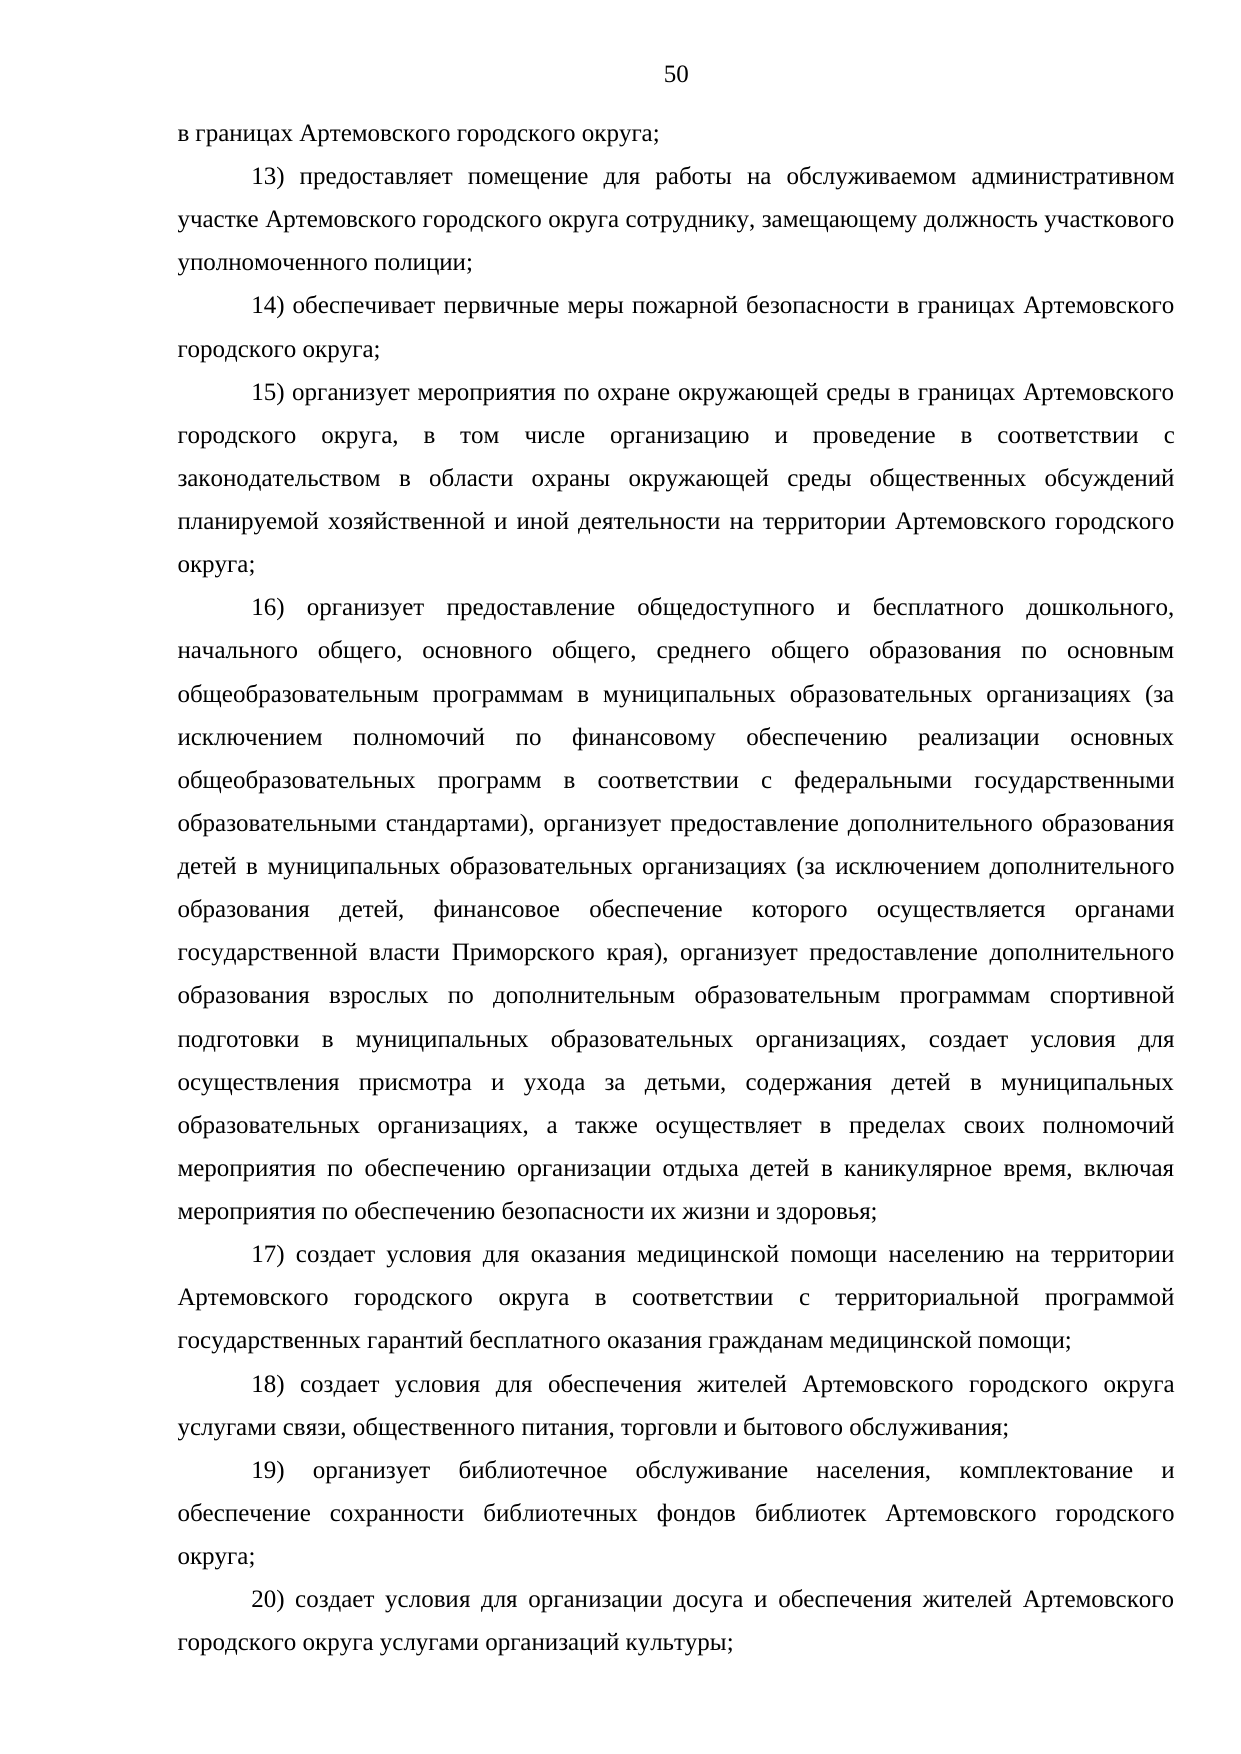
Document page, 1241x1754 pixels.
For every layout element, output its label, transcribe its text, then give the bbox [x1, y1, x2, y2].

text 20) создает условия для организации досуга и обеспечения жителей Артемовского городского округа услугами организаций культуры; [177, 1584, 1175, 1656]
text 13) предоставляет помещение для работы на обслуживаемом административном участке Артемовского городского округа сотруднику, замещающему должность участкового уполномоченного полиции; [177, 161, 1175, 276]
text 14) обеспечивает первичные меры пожарной безопасности в границах Артемовского городского округа; [177, 291, 1175, 362]
text 16) организует предоставление общедоступного и бесплатного дошкольного, начального общего, основного общего, среднего общего образования по основным общеобразовательным программам в муниципальных образовательных организациях (за исключением полномочий по финансовому обеспечению реализации основных общеобразовательных программ в соответствии с федеральными государственными образовательными стандартами), организует предоставление дополнительного образования детей в муниципальных образовательных организациях (за исключением дополнительного образования детей, финансовое обеспечение которого осуществляется органами государственной власти Приморского края), организует предоставление дополнительного образования взрослых по дополнительным образовательным программам спортивной подготовки в муниципальных образовательных организациях, создает условия для осуществления присмотра и ухода за детьми, содержания детей в муниципальных образовательных организациях, а также осуществляет в пределах своих полномочий мероприятия по обеспечению организации отдыха детей в каникулярное время, включая мероприятия по обеспечению безопасности их жизни и здоровья; [177, 592, 1175, 1225]
text 17) создает условия для оказания медицинской помощи населению на территории Артемовского городского округа в соответствии с территориальной программой государственных гарантий бесплатного оказания гражданам медицинской помощи; [177, 1239, 1175, 1354]
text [177, 118, 1175, 147]
text 19) организует библиотечное обслуживание населения, комплектование и обеспечение сохранности библиотечных фондов библиотек Артемовского городского округа; [177, 1455, 1175, 1570]
text 15) организует мероприятия по охране окружающей среды в границах Артемовского городского округа, в том числе организацию и проведение в соответствии с законодательством в области охраны окружающей среды общественных обсуждений планируемой хозяйственной и иной деятельности на территории Артемовского городского округа; [177, 377, 1175, 578]
text 18) создает условия для обеспечения жителей Артемовского городского округа услугами связи, общественного питания, торговли и бытового обслуживания; [177, 1369, 1175, 1441]
